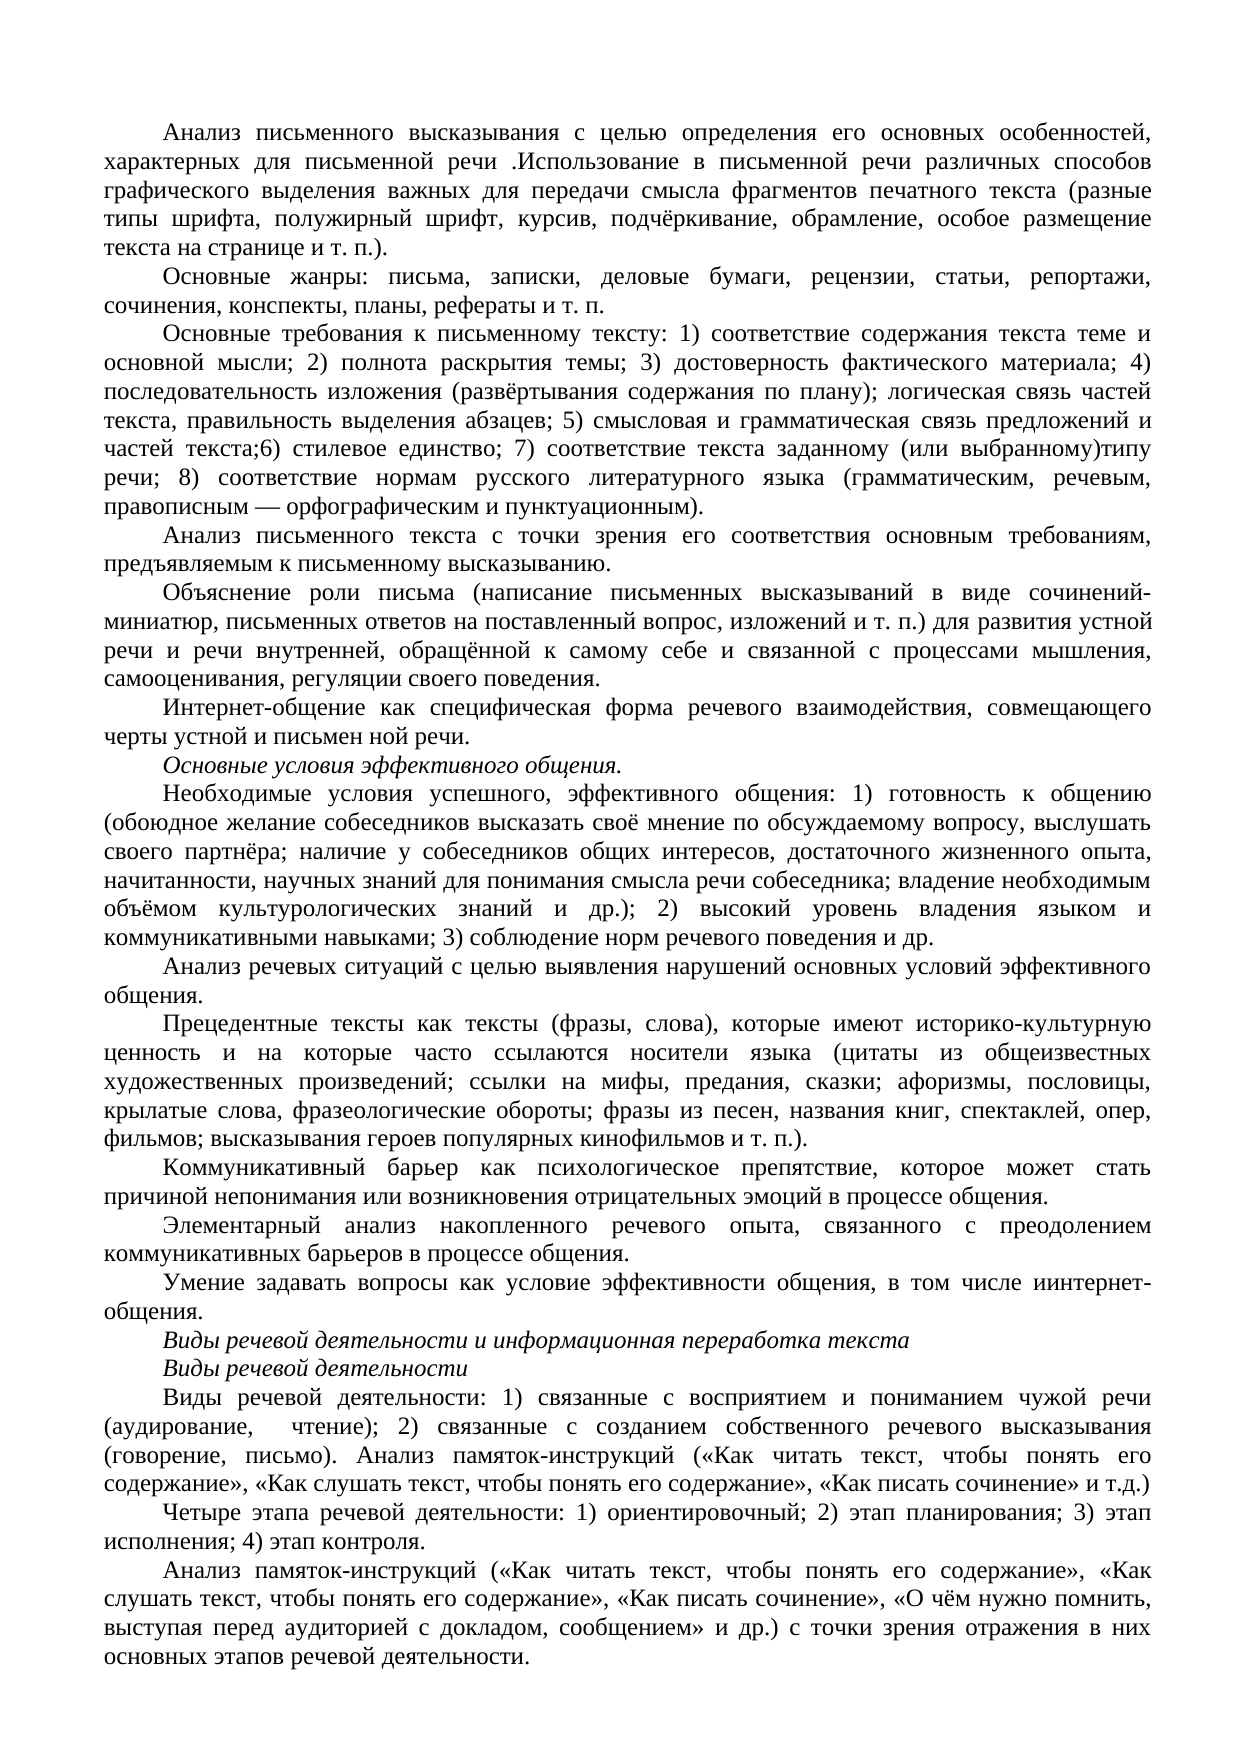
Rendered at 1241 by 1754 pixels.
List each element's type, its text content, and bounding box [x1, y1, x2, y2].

text Умение задавать вопросы как условие эффективности общения, в том числе иинтернет-общения. [103, 1267, 1152, 1325]
text Основные требования к письменному тексту: 1) соответствие содержания текста теме и основной мысли; 2) полнота раскрытия темы; 3) достоверность фактического материала; 4) последовательность изложения (развёртывания содержания по плану); логическая связь частей текста, правильность выделения абзацев; 5) смысловая и грамматическая связь предложений и частей текста;6) стилевое единство; 7) соответствие текста заданному (или выбранному)типу речи; 8) соответствие нормам русского литературного языка (грамматическим, речевым, правописным — орфографическим и пунктуационным). [103, 318, 1152, 520]
text Коммуникативный барьер как психологическое препятствие, которое может стать причиной непонимания или возникновения отрицательных эмоций в процессе общения. [103, 1152, 1152, 1210]
text Необходимые условия успешного, эффективного общения: 1) готовность к общению (обоюдное желание собеседников высказать своё мнение по обсуждаемому вопросу, выслушать своего партнёра; наличие у собеседников общих интересов, достаточного жизненного опыта, начитанности, научных знаний для понимания смысла речи собеседника; владение необходимым объёмом культурологических знаний и др.); 2) высокий уровень владения языком и коммуникативными навыками; 3) соблюдение норм речевого поведения и др. [103, 778, 1152, 951]
text Четыре этапа речевой деятельности: 1) ориентировочный; 2) этап планирования; 3) этап исполнения; 4) этап контроля. [103, 1497, 1152, 1555]
text Основные жанры: письма, записки, деловые бумаги, рецензии, статьи, репортажи, сочинения, конспекты, планы, рефераты и т. п. [103, 261, 1152, 318]
text Интернет-общение как специфическая форма речевого взаимодействия, совмещающего черты устной и письмен ной речи. [103, 692, 1152, 750]
text Виды речевой деятельности [103, 1353, 1152, 1382]
text Анализ письменного текста с точки зрения его соответствия основным требованиям, предъявляемым к письменному высказыванию. [103, 520, 1152, 577]
text Виды речевой деятельности и информационная переработка текста [103, 1325, 1152, 1353]
text Прецедентные тексты как тексты (фразы, слова), которые имеют историко-культурную ценность и на которые часто ссылаются носители языка (цитаты из общеизвестных художественных произведений; ссылки на мифы, предания, сказки; афоризмы, пословицы, крылатые слова, фразеологические обороты; фразы из песен, названия книг, спектаклей, опер, фильмов; высказывания героев популярных кинофильмов и т. п.). [103, 1008, 1152, 1152]
text Анализ памяток-инструкций («Как читать текст, чтобы понять его содержание», «Как слушать текст, чтобы понять его содержание», «Как писать сочинение», «О чём нужно помнить, выступая перед аудиторией с докладом, сообщением» и др.) с точки зрения отражения в них основных этапов речевой деятельности. [103, 1555, 1152, 1670]
text Анализ речевых ситуаций с целью выявления нарушений основных условий эффективного общения. [103, 951, 1152, 1008]
text Объяснение роли письма (написание письменных высказываний в виде сочинений-миниатюр, письменных ответов на поставленный вопрос, изложений и т. п.) для развития устной речи и речи внутренней, обращённой к самому себе и связанной с процессами мышления, самооценивания, регуляции своего поведения. [103, 577, 1152, 692]
text Виды речевой деятельности: 1) связанные с восприятием и пониманием чужой речи (аудирование, чтение); 2) связанные с созданием собственного речевого высказывания (говорение, письмо). Анализ памяток-инструкций («Как читать текст, чтобы понять его содержание», «Как слушать текст, чтобы понять его содержание», «Как писать сочинение» и т.д.) [103, 1382, 1152, 1497]
text Основные условия эффективного общения. [103, 750, 1152, 778]
text Элементарный анализ накопленного речевого опыта, связанного с преодолением коммуникативных барьеров в процессе общения. [103, 1210, 1152, 1267]
text Анализ письменного высказывания с целью определения его основных особенностей, характерных для письменной речи .Использование в письменной речи различных способов графического выделения важных для передачи смысла фрагментов печатного текста (разные типы шрифта, полужирный шрифт, курсив, подчёркивание, обрамление, особое размещение текста на странице и т. п.). [103, 117, 1152, 261]
